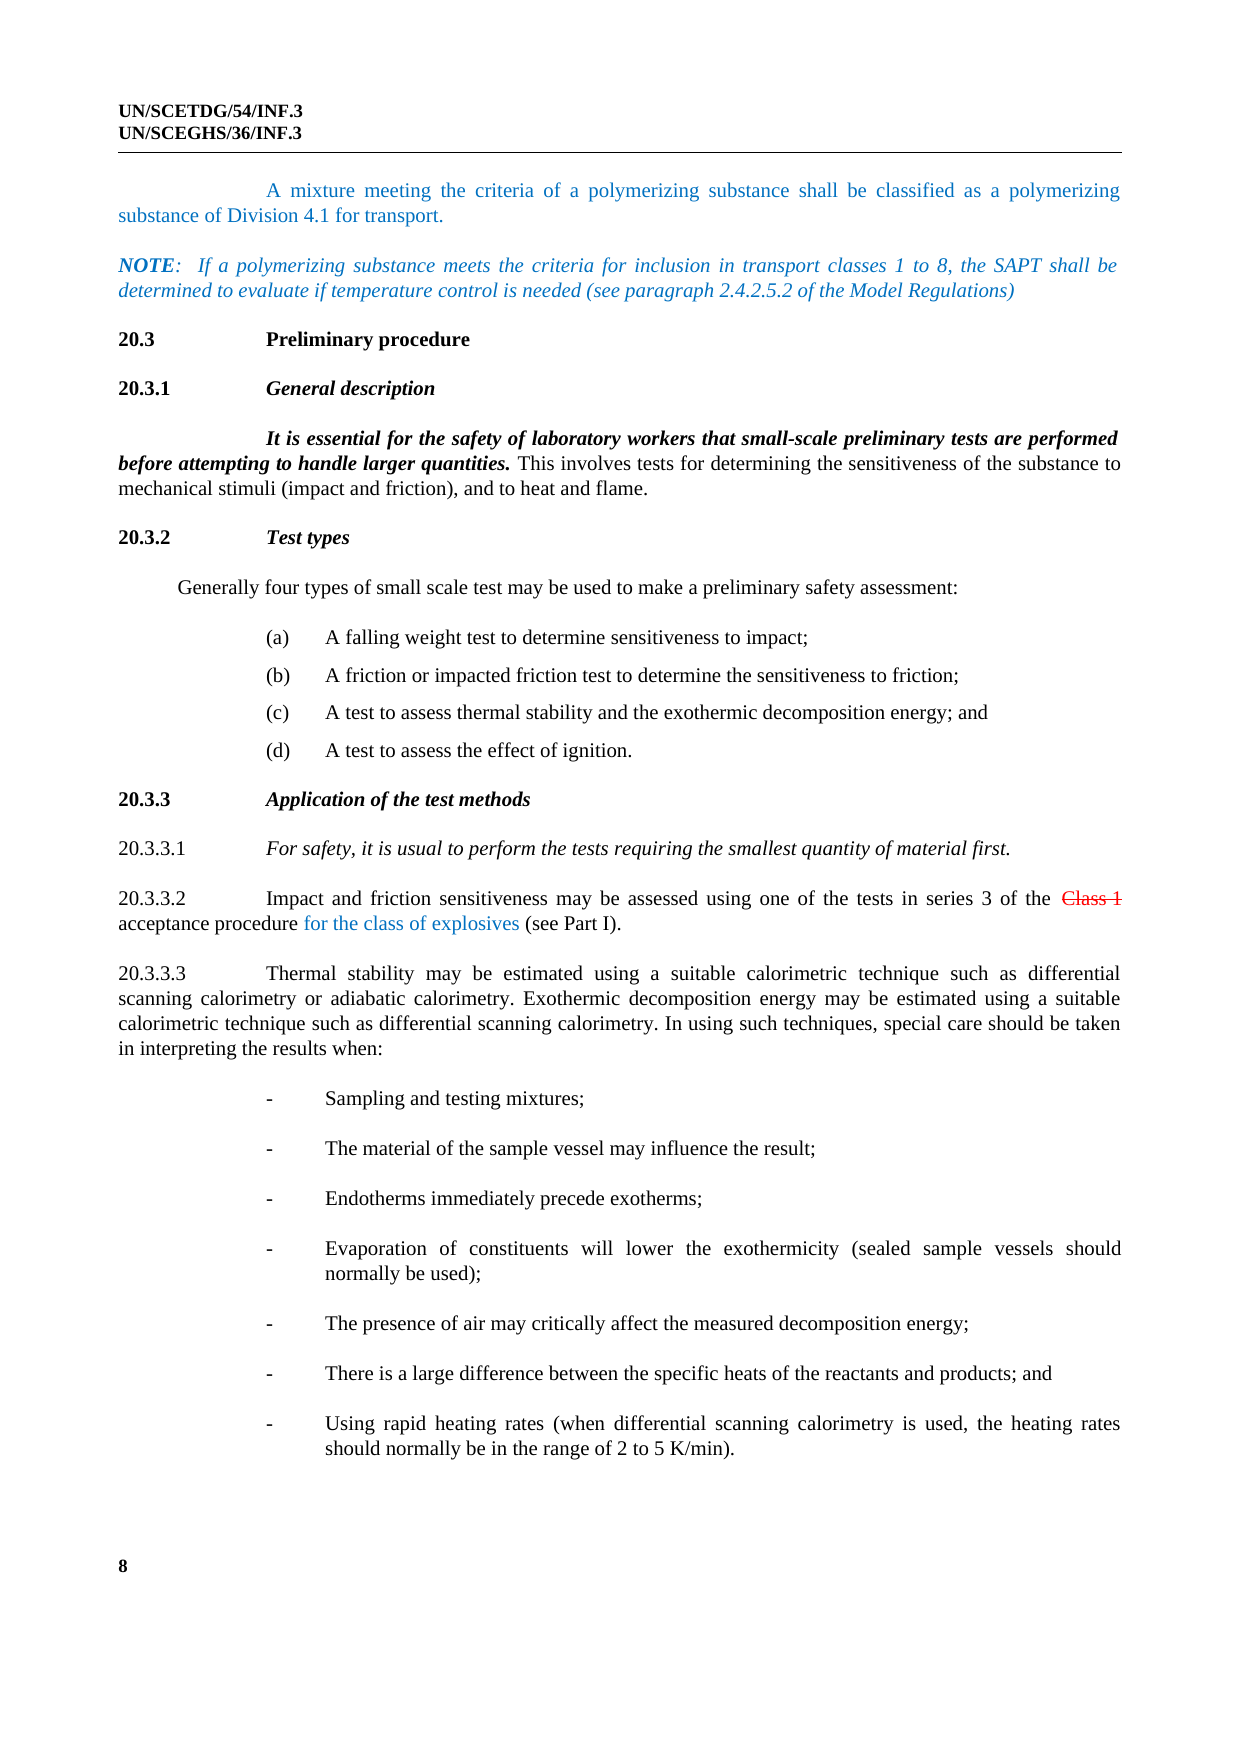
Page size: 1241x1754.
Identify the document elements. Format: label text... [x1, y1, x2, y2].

list - Using rapid heating rates (when differential scanning calorimetry is used, the heating rates should normally be in the range of 2 to 5 K/min). [118, 1410, 1122, 1460]
list - The presence of air may critically affect the measured decomposition energy; [118, 1310, 1122, 1335]
list - Endotherms immediately precede exotherms; [118, 1185, 1122, 1210]
list (a) A falling weight test to determine sensitiveness to impact; [118, 624, 1122, 649]
list - Evaporation of constituents will lower the exothermicity (sealed sample vessels should normally be used); [118, 1235, 1122, 1285]
text 20.3.3.2 Impact and friction sensitiveness may be assessed using one of the tests in series 3 of the Class 1 acceptance procedure for the class of explosives (see Part I). [118, 885, 1122, 935]
subtitle 20.3 Preliminary procedure [118, 327, 1122, 351]
subtitle 20.3.1 General description [118, 376, 1122, 400]
subtitle 20.3.2 Test types [118, 525, 1122, 549]
text Generally four types of small scale test may be used to make a preliminary safety assessment: [118, 574, 1122, 599]
list NOTE: If a polymerizing substance meets the criteria for inclusion in transport classes 1 to 8, the SAPT shall be determined to evaluate if temperature control is needed (see paragraph 2.4.2.5.2 of the Model Regulations) [118, 252, 1122, 302]
list (d) A test to assess the effect of ignition. [118, 737, 1122, 762]
text A mixture meeting the criteria of a polymerizing substance shall be classified as a polymerizing substance of Division 4.1 for transport. [118, 177, 1122, 227]
list - The material of the sample vessel may influence the result; [118, 1135, 1122, 1160]
list (b) A friction or impacted friction test to determine the sensitiveness to friction; [118, 662, 1122, 687]
subtitle 20.3.3 Application of the test methods [118, 787, 1122, 811]
text 20.3.3.3 Thermal stability may be estimated using a suitable calorimetric technique such as differential scanning calorimetry or adiabatic calorimetry. Exothermic decomposition energy may be estimated using a suitable calorimetric technique such as differential scanning calorimetry. In using such techniques, special care should be taken in interpreting the results when: [118, 960, 1122, 1060]
list - There is a large difference between the specific heats of the reactants and products; and [118, 1360, 1122, 1385]
text It is essential for the safety of laboratory workers that small-scale preliminary tests are performed before attempting to handle larger quantities. This involves tests for determining the sensitiveness of the substance to mechanical stimuli (impact and friction), and to heat and flame. [118, 425, 1122, 500]
subtitle 20.3.3.1 For safety, it is usual to perform the tests requiring the smallest quantity of material first. [118, 836, 1122, 860]
text - Sampling and testing mixtures; [118, 1085, 1122, 1110]
list (c) A test to assess thermal stability and the exothermic decomposition energy; and [118, 699, 1122, 724]
